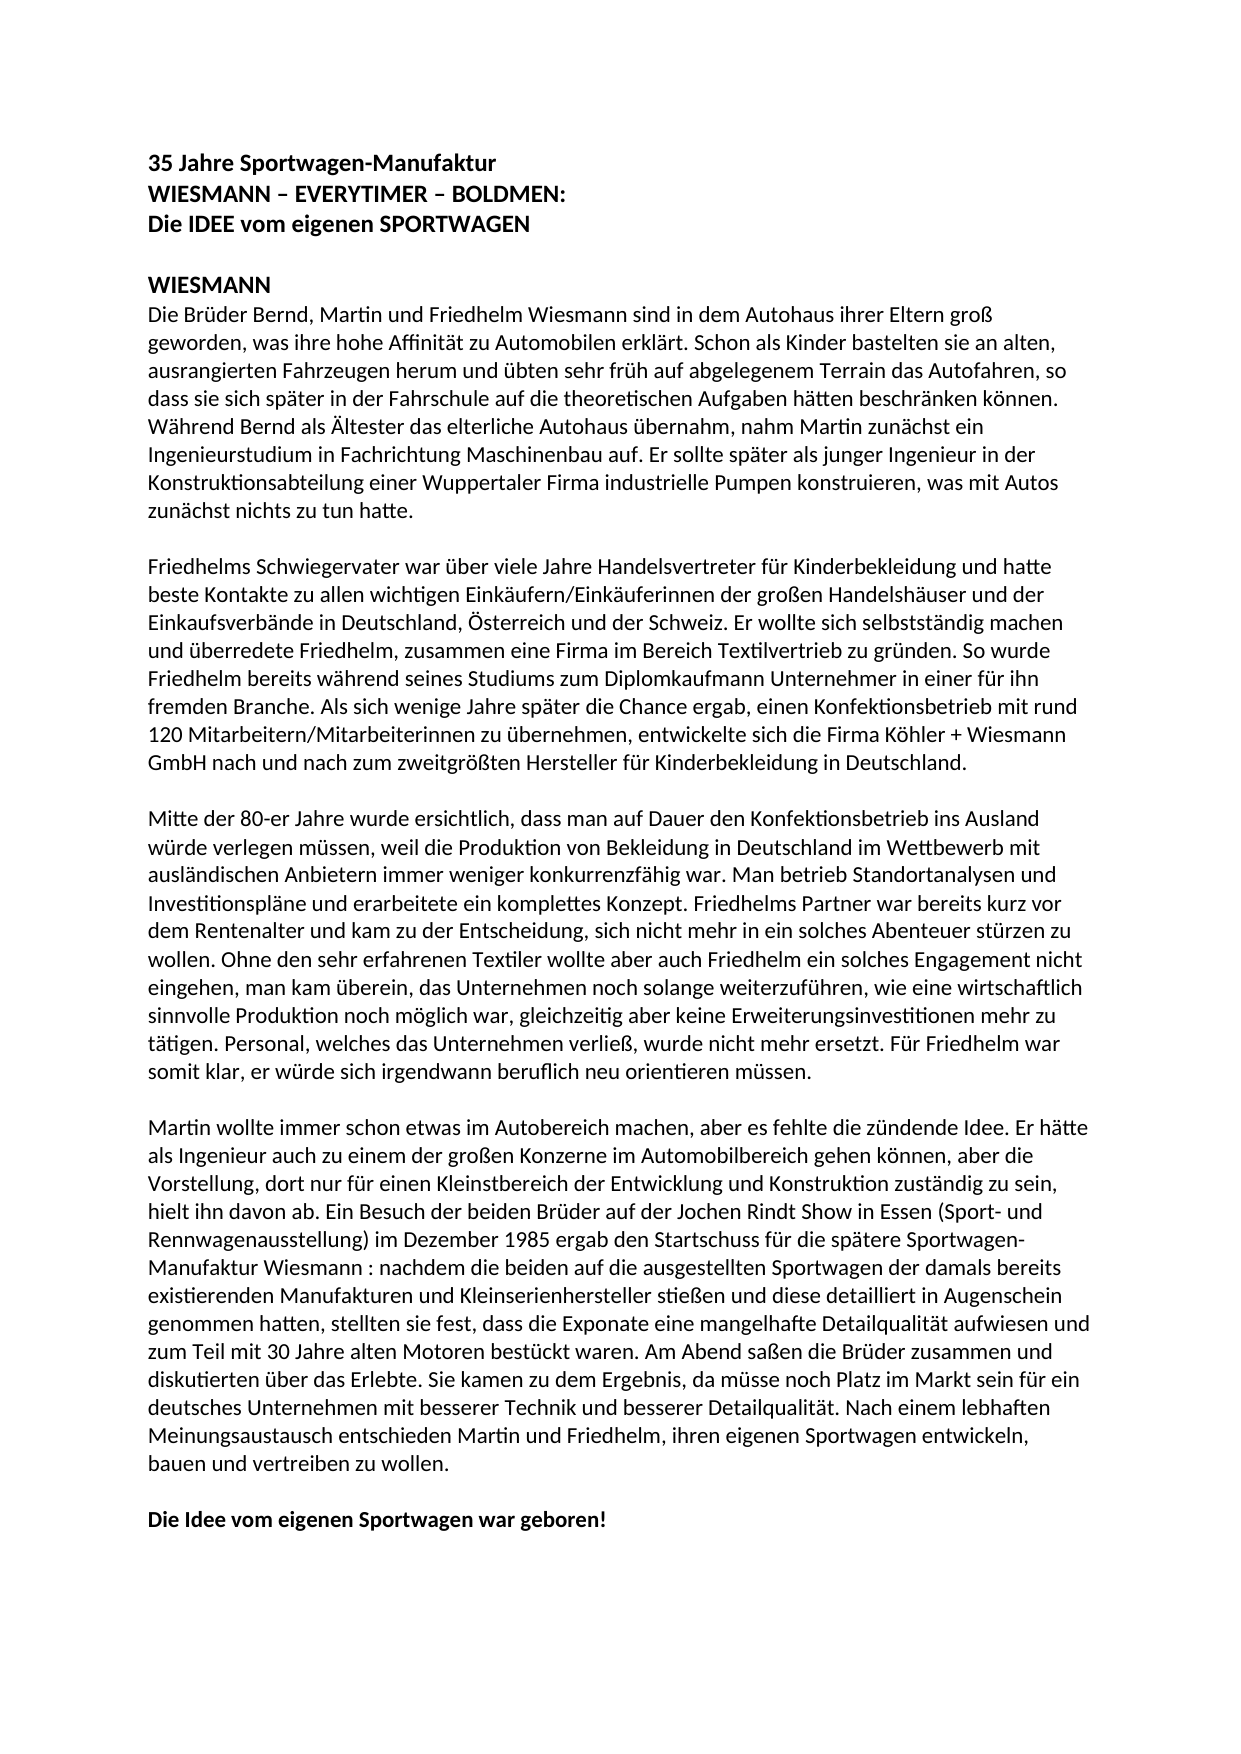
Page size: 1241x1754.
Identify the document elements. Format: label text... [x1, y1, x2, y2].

text 35 Jahre Sportwagen-Manufaktur [148, 148, 1093, 178]
text Friedhelms Schwiegervater war über viele Jahre Handelsvertreter für Kinderbekleidung und hatte beste Kontakte zu allen wichtigen Einkäufern/Einkäuferinnen der großen Handelshäuser und der Einkaufsverbände in Deutschland, Österreich und der Schweiz. Er wollte sich selbstständig machen und überredete Friedhelm, zusammen eine Firma im Bereich Textilvertrieb zu gründen. So wurde Friedhelm bereits während seines Studiums zum Diplomkaufmann Unternehmer in einer für ihn fremden Branche. Als sich wenige Jahre später die Chance ergab, einen Konfektionsbetrieb mit rund 120 Mitarbeitern/Mitarbeiterinnen zu übernehmen, entwickelte sich die Firma Köhler + Wiesmann GmbH nach und nach zum zweitgrößten Hersteller für Kinderbekleidung in Deutschland. [148, 552, 1093, 777]
text Die Idee vom eigenen Sportwagen war geboren! [148, 1505, 1093, 1533]
text WIESMANN [148, 270, 1093, 300]
text Mitte der 80-er Jahre wurde ersichtlich, dass man auf Dauer den Konfektionsbetrieb ins Ausland würde verlegen müssen, weil die Produktion von Bekleidung in Deutschland im Wettbewerb mit ausländischen Anbietern immer weniger konkurrenzfähig war. Man betrieb Standortanalysen und Investitionspläne und erarbeitete ein komplettes Konzept. Friedhelms Partner war bereits kurz vor dem Rentenalter und kam zu der Entscheidung, sich nicht mehr in ein solches Abenteuer stürzen zu wollen. Ohne den sehr erfahrenen Textiler wollte aber auch Friedhelm ein solches Engagement nicht eingehen, man kam überein, das Unternehmen noch solange weiterzuführen, wie eine wirtschaftlich sinnvolle Produktion noch möglich war, gleichzeitig aber keine Erweiterungsinvestitionen mehr zu tätigen. Personal, welches das Unternehmen verließ, wurde nicht mehr ersetzt. Für Friedhelm war somit klar, er würde sich irgendwann beruflich neu orientieren müssen. [148, 804, 1093, 1085]
text Martin wollte immer schon etwas im Autobereich machen, aber es fehlte die zündende Idee. Er hätte als Ingenieur auch zu einem der großen Konzerne im Automobilbereich gehen können, aber die Vorstellung, dort nur für einen Kleinstbereich der Entwicklung und Konstruktion zuständig zu sein, hielt ihn davon ab. Ein Besuch der beiden Brüder auf der Jochen Rindt Show in Essen (Sport- und Rennwagenausstellung) im Dezember 1985 ergab den Startschuss für die spätere Sportwagen-Manufaktur Wiesmann : nachdem die beiden auf die ausgestellten Sportwagen der damals bereits existierenden Manufakturen und Kleinserienhersteller stießen und diese detailliert in Augenschein genommen hatten, stellten sie fest, dass die Exponate eine mangelhafte Detailqualität aufwiesen und zum Teil mit 30 Jahre alten Motoren bestückt waren. Am Abend saßen die Brüder zusammen und diskutierten über das Erlebte. Sie kamen zu dem Ergebnis, da müsse noch Platz im Markt sein für ein deutsches Unternehmen mit besserer Technik und besserer Detailqualität. Nach einem lebhaften Meinungsaustausch entschieden Martin und Friedhelm, ihren eigenen Sportwagen entwickeln, bauen und vertreiben zu wollen. [148, 1113, 1093, 1477]
text Die IDEE vom eigenen SPORTWAGEN [148, 209, 1093, 239]
text WIESMANN – EVERYTIMER – BOLDMEN: [148, 178, 1093, 209]
text Die Brüder Bernd, Martin und Friedhelm Wiesmann sind in dem Autohaus ihrer Eltern groß geworden, was ihre hohe Affinität zu Automobilen erklärt. Schon als Kinder bastelten sie an alten, ausrangierten Fahrzeugen herum und übten sehr früh auf abgelegenem Terrain das Autofahren, so dass sie sich später in der Fahrschule auf die theoretischen Aufgaben hätten beschränken können. Während Bernd als Ältester das elterliche Autohaus übernahm, nahm Martin zunächst ein Ingenieurstudium in Fachrichtung Maschinenbau auf. Er sollte später als junger Ingenieur in der Konstruktionsabteilung einer Wuppertaler Firma industrielle Pumpen konstruieren, was mit Autos zunächst nichts zu tun hatte. [148, 300, 1093, 524]
